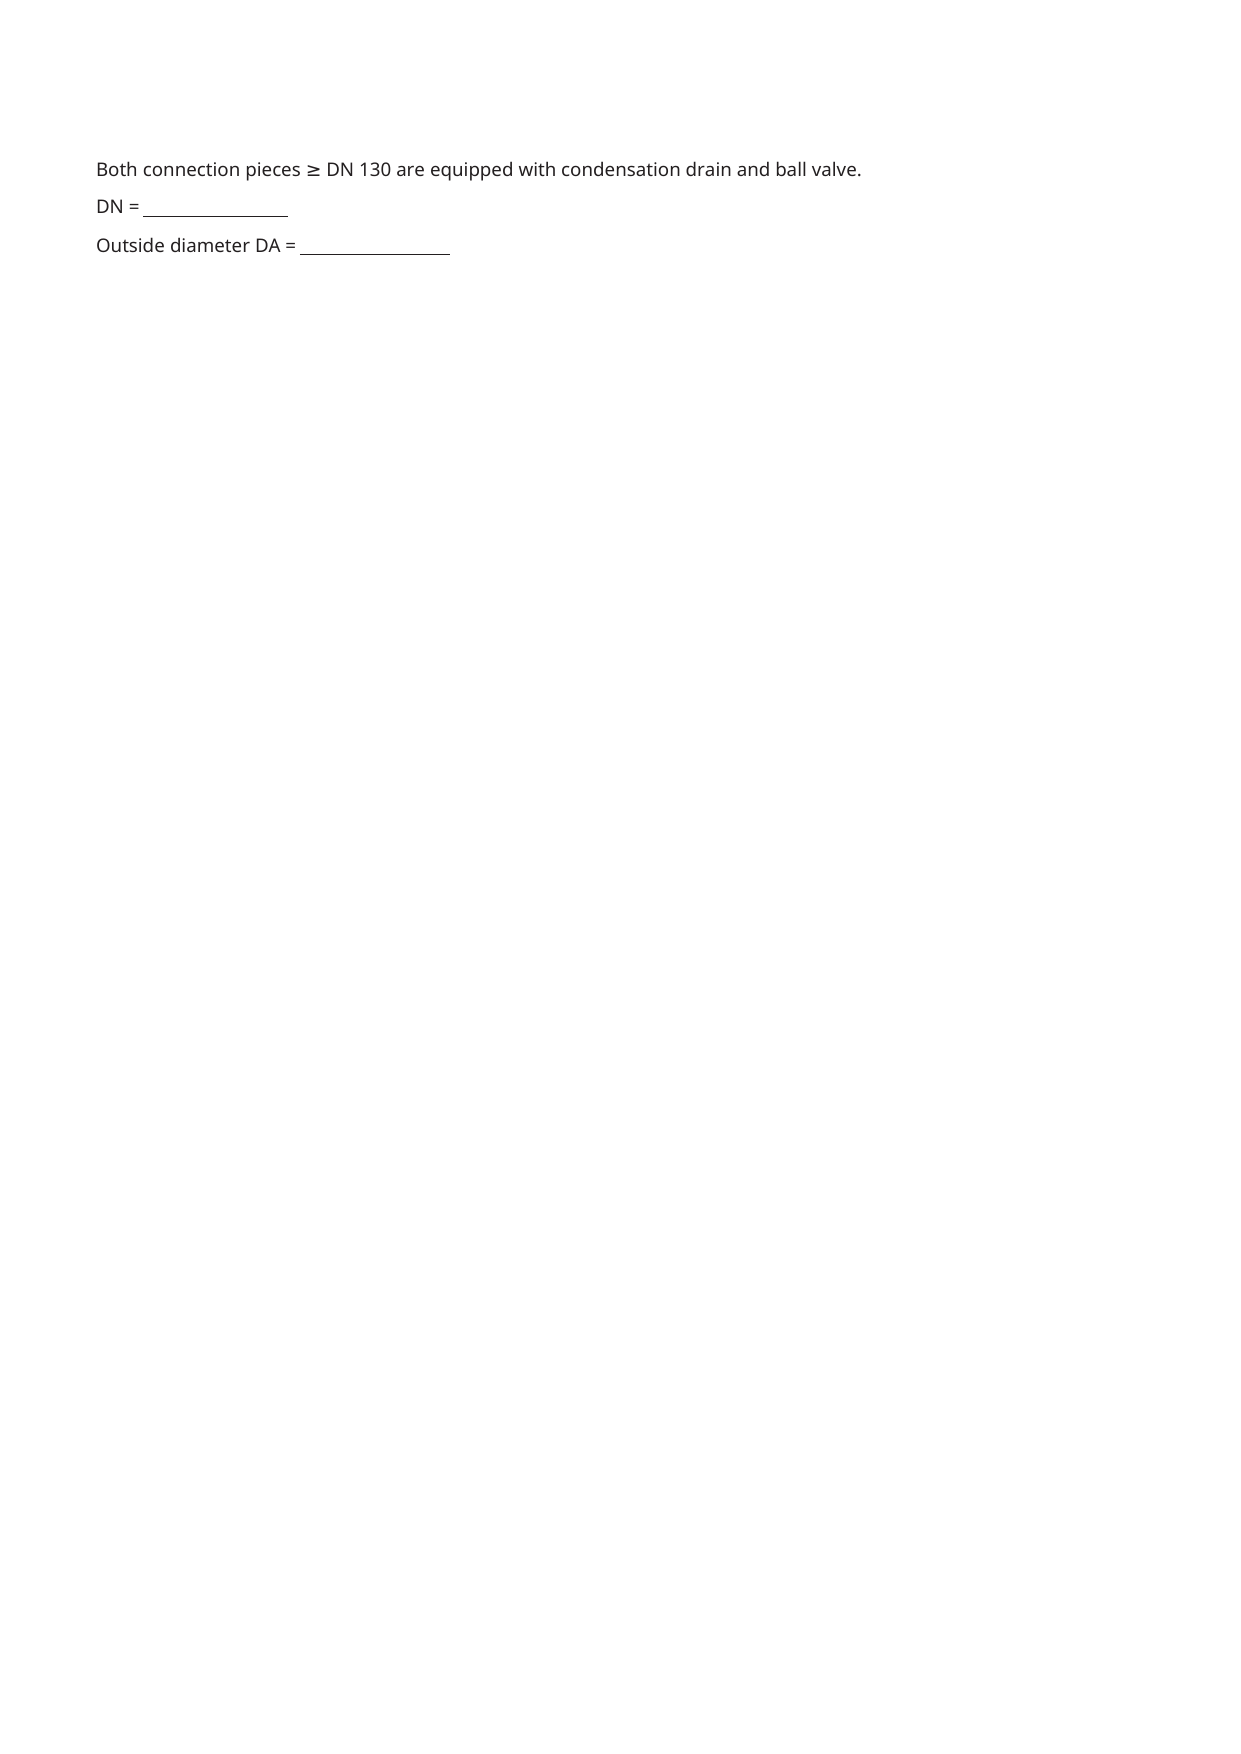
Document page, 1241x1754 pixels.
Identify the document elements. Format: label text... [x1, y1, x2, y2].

text DN = [96, 194, 1125, 219]
text Both connection pieces ≥ DN 130 are equipped with condensation drain and ball valve. [96, 156, 1129, 181]
text Outside diameter DA = [96, 232, 1125, 257]
